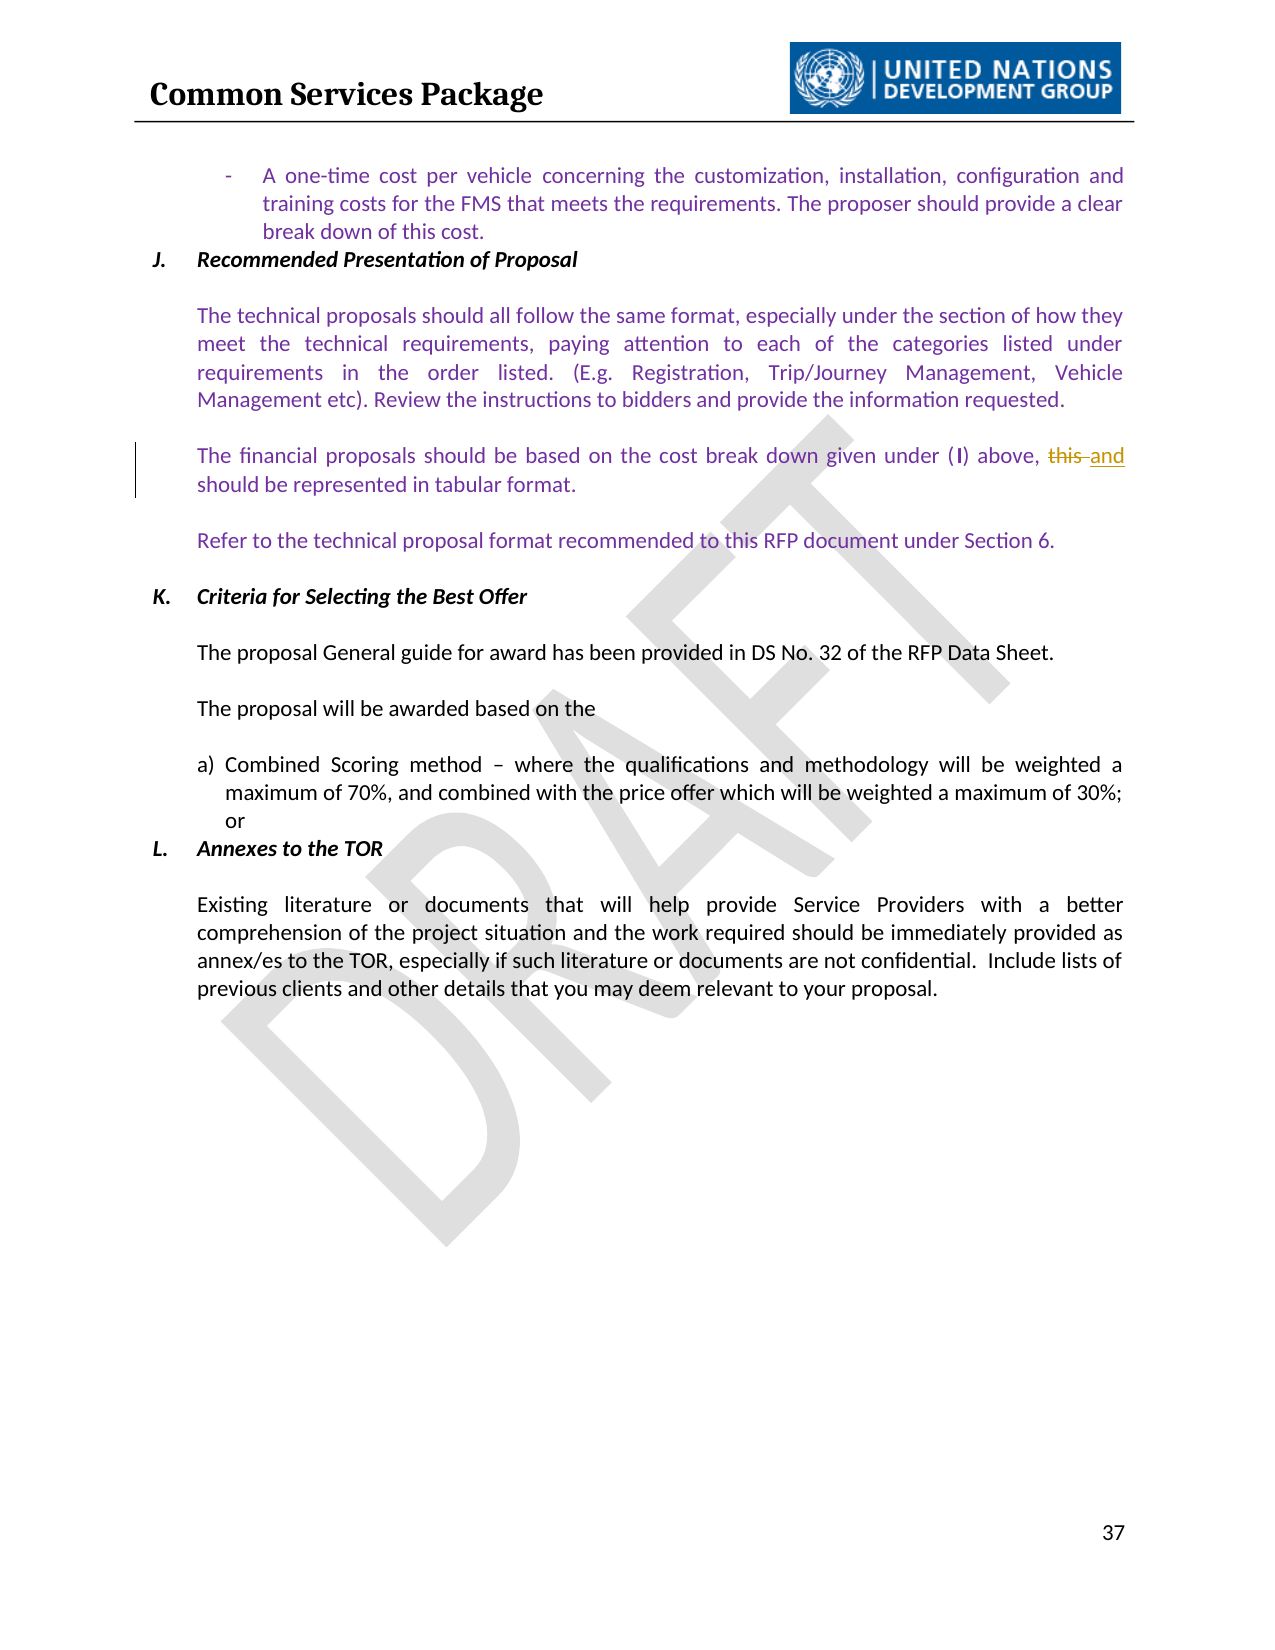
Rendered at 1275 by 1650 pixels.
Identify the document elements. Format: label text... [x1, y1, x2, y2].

text The financial proposals should be based on the cost break down given under (I) above, should be represented in tabular format. [197, 442, 1125, 498]
picture [789, 42, 1122, 114]
text J. Recommended Presentation of Proposal [153, 246, 1125, 273]
text The proposal General guide for award has been provided in DS No. 32 of the RFP Data Sheet. [197, 638, 1125, 666]
text Refer to the technical proposal format recommended to this RFP document under Section 6. [197, 526, 1125, 554]
text The technical proposals should all follow the same format, especially under the section of how they meet the technical requirements, paying attention to each of the categories listed under requirements in the order listed. (E.g. Registration, Trip/Journey Management, Vehicle Management etc). Review the instructions to bidders and provide the information requested. [197, 302, 1125, 414]
text Existing literature or documents that will help provide Service Providers with a better comprehension of the project situation and the work required should be immediately provided as annex/es to the TOR, especially if such literature or documents are not confidential. Include lists of previous clients and other details that you may deem relevant to your proposal. [197, 890, 1125, 1002]
list Combined Scoring method – where the qualifications and methodology will be weighted a maximum of 70%, and combined with the price offer which will be weighted a maximum of 30%; or [197, 750, 1125, 834]
text K. Criteria for Selecting the Best Offer [153, 582, 1125, 610]
list A one-time cost per vehicle concerning the customization, installation, configuration and training costs for the FMS that meets the requirements. The proposer should provide a clear break down of this cost. [225, 161, 1125, 246]
text The proposal will be awarded based on the [197, 694, 1125, 722]
text L. Annexes to the TOR [153, 834, 1125, 862]
